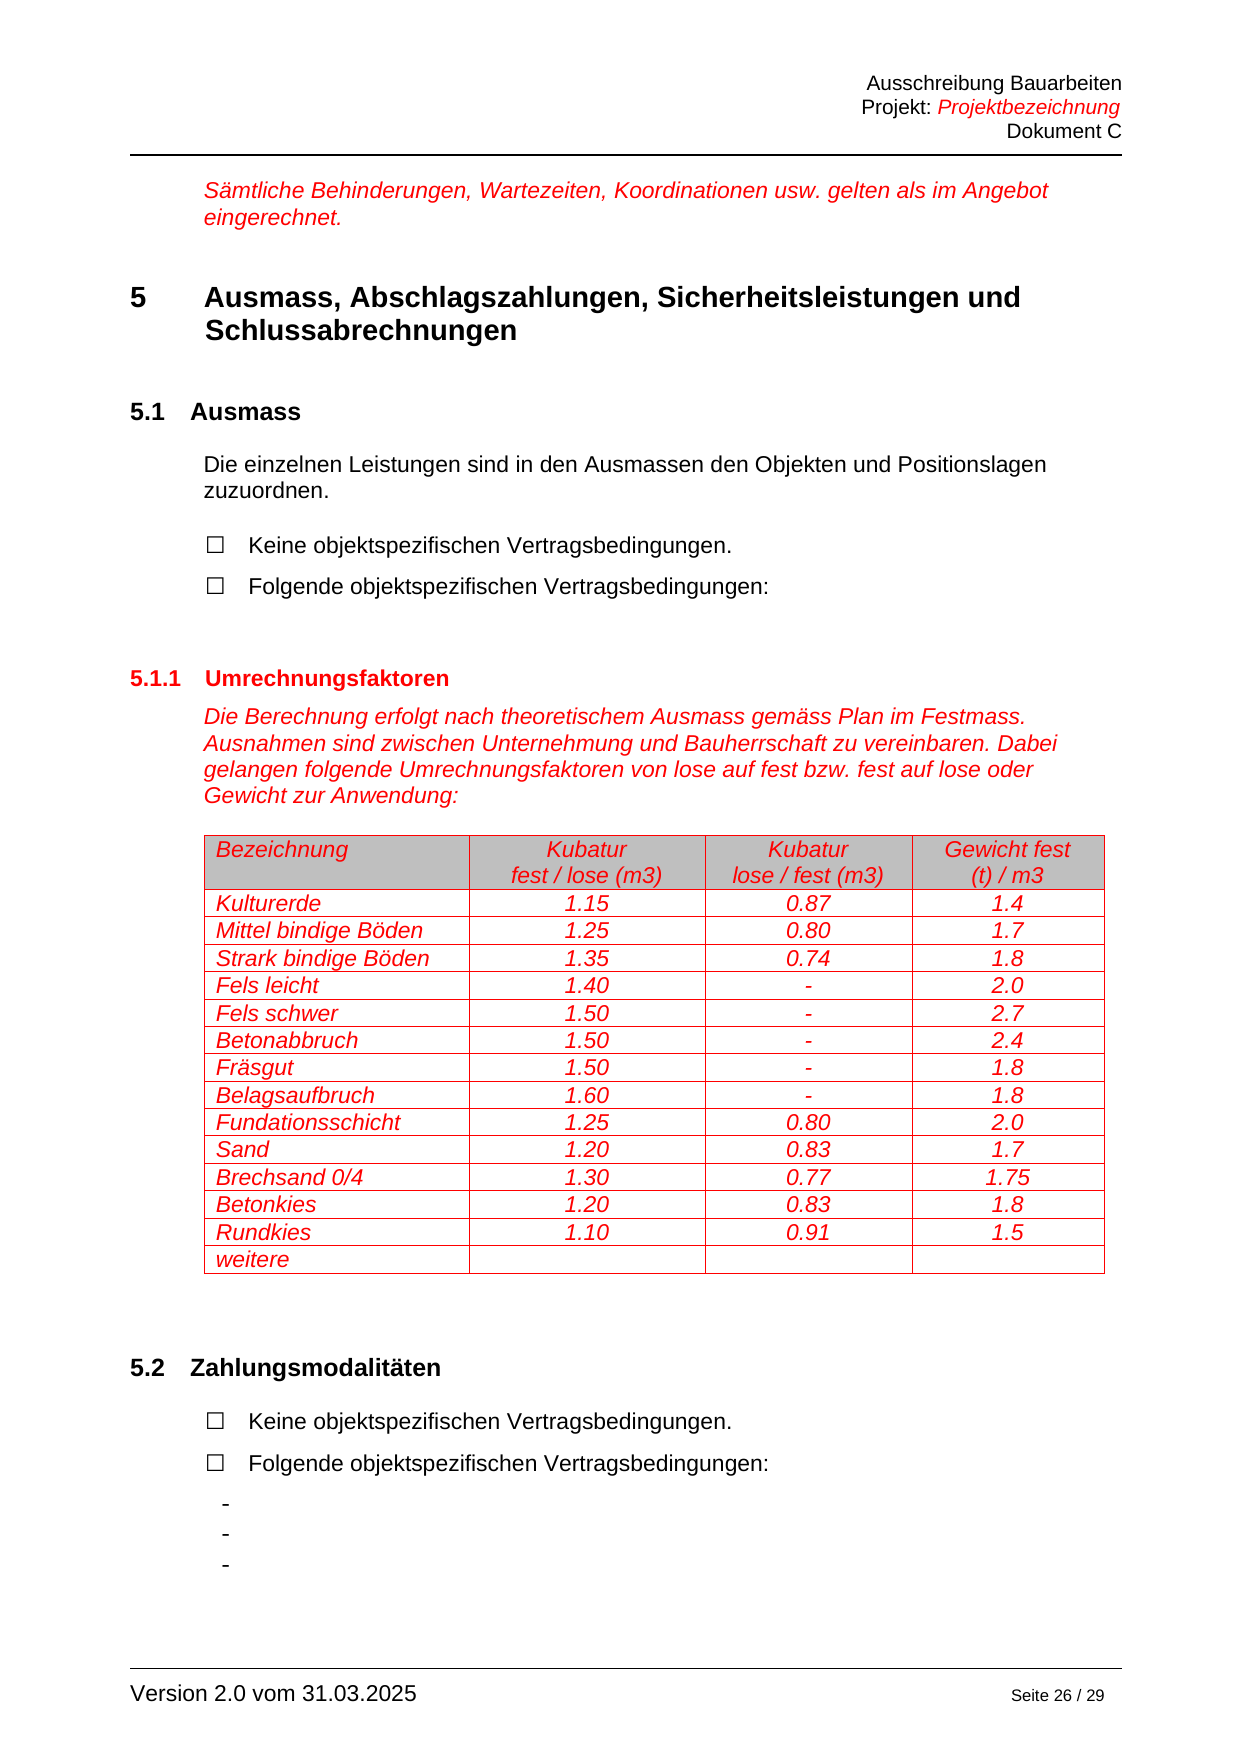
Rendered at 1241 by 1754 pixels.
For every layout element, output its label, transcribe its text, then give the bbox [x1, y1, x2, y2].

table_cell - [706, 1054, 912, 1081]
table_cell 1.4 [913, 890, 1104, 916]
table_cell [706, 1246, 912, 1272]
table_cell 1.25 [470, 1109, 705, 1135]
table_cell Sand [205, 1136, 469, 1163]
table_cell - [706, 1027, 912, 1053]
table_header Gewicht fest (t) / m3 [913, 836, 1104, 889]
table_cell 1.20 [470, 1191, 705, 1218]
text Sämtliche Behinderungen, Wartezeiten, Koordinationen usw. gelten als im Angebot eingerechnet. [204, 177, 1122, 230]
table_cell 0.83 [706, 1191, 912, 1218]
table_cell Kulturerde [205, 890, 469, 916]
table_cell 1.8 [913, 1082, 1104, 1108]
table_cell 1.35 [470, 945, 705, 971]
table_cell 0.80 [706, 917, 912, 944]
table_cell 2.0 [913, 1109, 1104, 1135]
subtitle Umrechnungsfaktoren [130, 664, 1122, 691]
table_cell 1.8 [913, 1191, 1104, 1218]
table_cell 1.5 [913, 1219, 1104, 1245]
table_cell 1.7 [913, 1136, 1104, 1163]
table_cell 1.50 [470, 1000, 705, 1026]
table_cell - [706, 972, 912, 998]
subtitle Ausmass, Abschlagszahlungen, Sicherheitsleistungen und Schlussabrechnungen [130, 280, 1122, 347]
table_cell Fels schwer [205, 1000, 469, 1026]
subtitle Ausmass [130, 397, 1122, 426]
table_cell 0.83 [706, 1136, 912, 1163]
table_cell 2.7 [913, 1000, 1104, 1026]
table_cell 0.74 [706, 945, 912, 971]
table_cell Belagsaufbruch [205, 1082, 469, 1108]
text Folgende objektspezifischen Vertragsbedingungen: [205, 571, 1122, 601]
table_cell 1.25 [470, 917, 705, 944]
text Die einzelnen Leistungen sind in den Ausmassen den Objekten und Positionslagen zuzuordnen. [203, 451, 1122, 503]
table_cell 1.8 [913, 1054, 1104, 1081]
table_cell 0.80 [706, 1109, 912, 1135]
table_cell - [706, 1082, 912, 1108]
table_cell 1.8 [913, 945, 1104, 971]
table_cell Fräsgut [205, 1054, 469, 1081]
table_cell Fels leicht [205, 972, 469, 998]
table_cell Fundationsschicht [205, 1109, 469, 1135]
table_cell 1.50 [470, 1027, 705, 1053]
table_cell Betonabbruch [205, 1027, 469, 1053]
table_cell Strark bindige Böden [205, 945, 469, 971]
table_cell 2.4 [913, 1027, 1104, 1053]
table_cell Betonkies [205, 1191, 469, 1218]
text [205, 1448, 1122, 1477]
subtitle Zahlungsmodalitäten [130, 1353, 1122, 1381]
table_cell 0.77 [706, 1164, 912, 1190]
table_cell 1.75 [913, 1164, 1104, 1190]
text Die Berechnung erfolgt nach theoretischem Ausmass gemäss Plan im Festmass. Ausnahmen sind zwischen Unternehmung und Bauherrschaft zu vereinbaren. Dabei gelangen folgende Umrechnungsfaktoren von lose auf fest bzw. fest auf lose oder Gewicht zur Anwendung: [204, 703, 1122, 809]
table_cell 1.20 [470, 1136, 705, 1163]
table_cell 0.87 [706, 890, 912, 916]
table_header Bezeichnung [205, 836, 469, 889]
table_cell 1.50 [470, 1054, 705, 1081]
table_cell 1.15 [470, 890, 705, 916]
table_header Kubatur lose / fest (m3) [706, 836, 912, 889]
table_cell Mittel bindige Böden [205, 917, 469, 944]
table_cell Rundkies [205, 1219, 469, 1245]
table_cell 2.0 [913, 972, 1104, 998]
table_cell Brechsand 0/4 [205, 1164, 469, 1190]
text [205, 1406, 1122, 1436]
table_cell 1.40 [470, 972, 705, 998]
table_cell 1.10 [470, 1219, 705, 1245]
table_cell weitere [205, 1246, 469, 1272]
table_cell 1.60 [470, 1082, 705, 1108]
text Keine objektspezifischen Vertragsbedingungen. [205, 530, 1122, 559]
table_cell 0.91 [706, 1219, 912, 1245]
table_cell 1.30 [470, 1164, 705, 1190]
table_cell 1.7 [913, 917, 1104, 944]
table_header Kubatur fest / lose (m3) [470, 836, 705, 889]
table_cell - [706, 1000, 912, 1026]
table_cell [913, 1246, 1104, 1272]
table_cell [470, 1246, 705, 1272]
